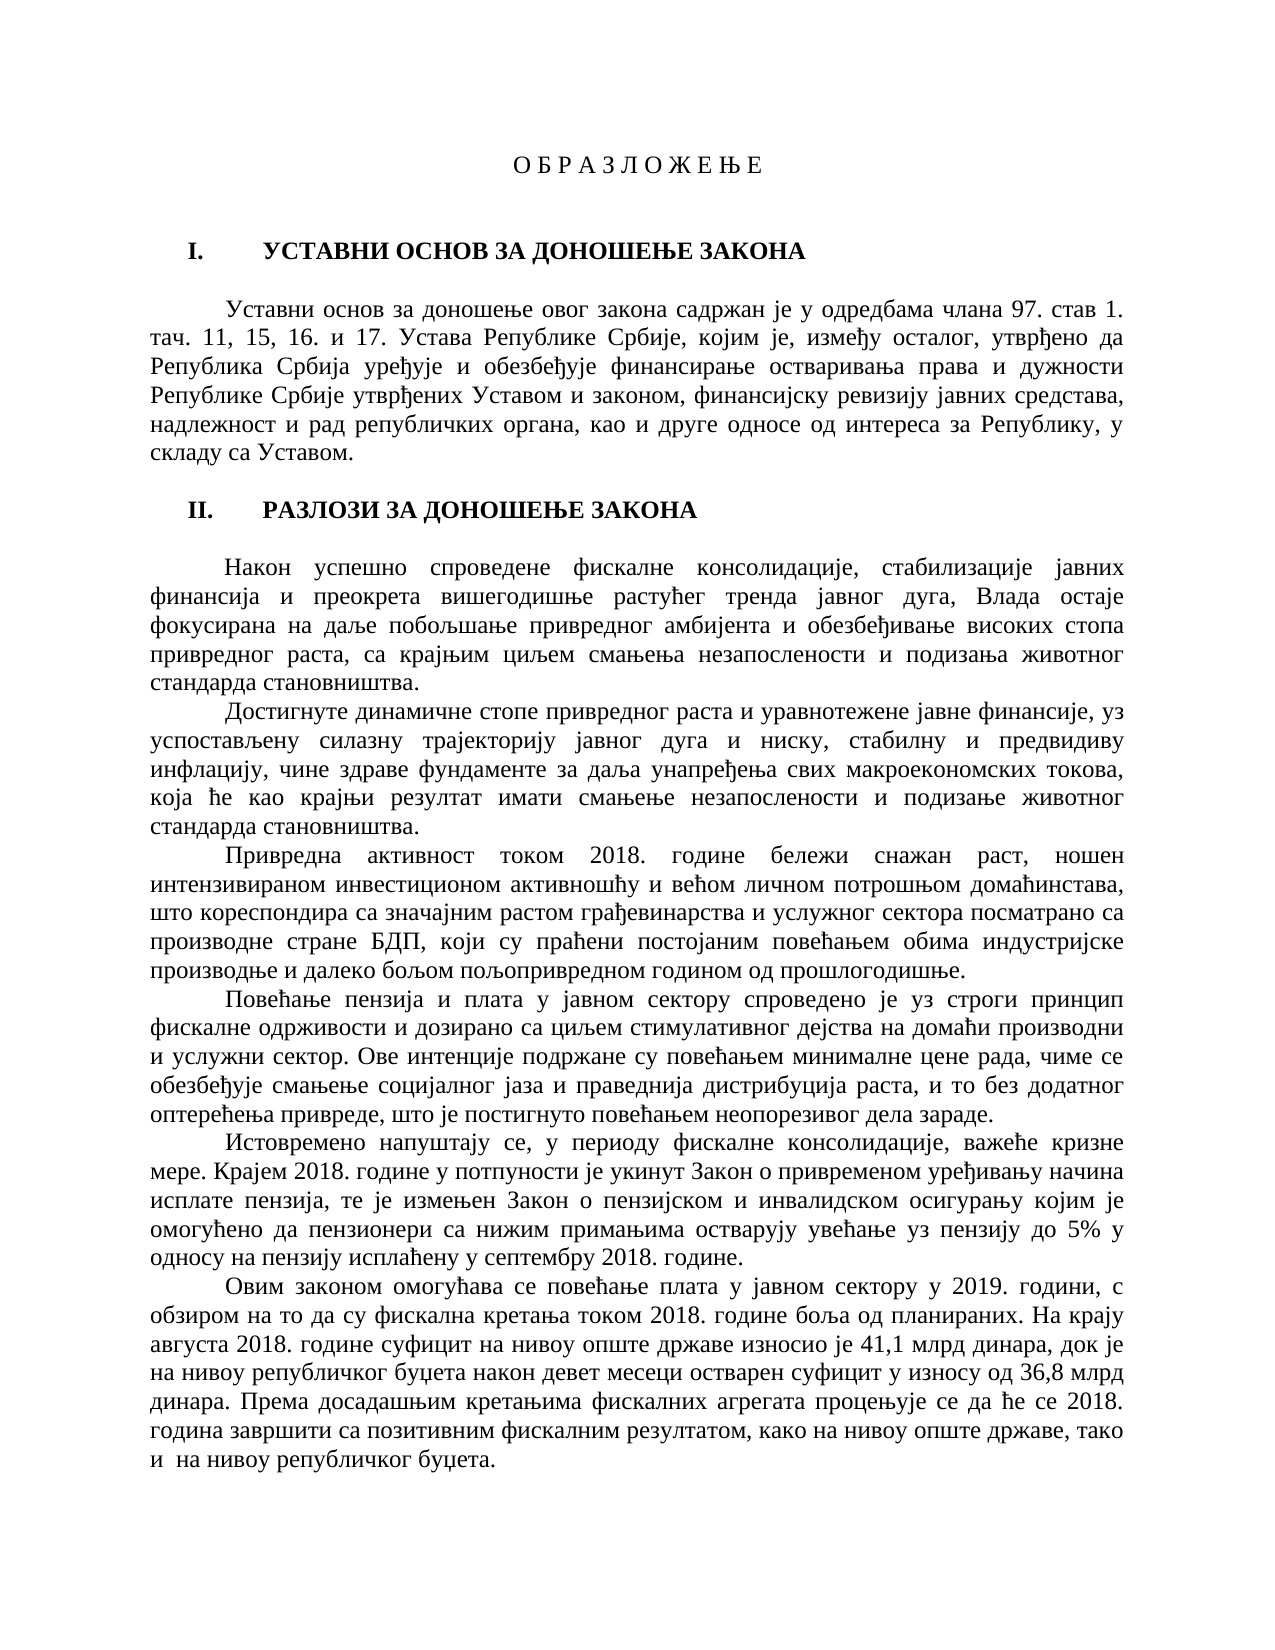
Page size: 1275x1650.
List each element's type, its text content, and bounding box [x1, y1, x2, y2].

text Истовремено напуштају се, у периоду фискалне консолидације, важеће кризне мере. Крајем 2018. године у потпуности је укинут Закон о привременом уређивању начина исплате пензија, те је измењен Закон о пензијском и инвалидском осигурању којим је омогућено да пензионери са нижим примањима остварују увећање уз пензију до 5% у односу на пензију исплаћену у септембру 2018. године. [150, 1127, 1125, 1271]
text Уставни основ за доношење овог закона садржан је у одредбама члана 97. став 1. тач. 11, 15, 16. и 17. Устава Републике Србије, којим је, између осталог, утврђено да Република Србија уређује и обезбеђује финансирање остваривања права и дужности Републике Србије утврђених Уставом и законом, финансијску ревизију јавних средстава, надлежност и рад републичких органа, као и друге односе од интереса за Републику, у складу са Уставом. [150, 294, 1125, 466]
list РАЗЛОЗИ ЗА ДОНОШЕЊЕ ЗАКОНА [187, 495, 1125, 524]
text О Б Р А З Л О Ж Е Њ Е [150, 150, 1125, 179]
text Након успешно спроведене фискалне консолидације, стабилизације јавних финансија и преокрета вишегодишње растућег тренда јавног дуга, Влада остаје фокусирана на даље побољшање привредног амбијента и обезбеђивање високих стопа привредног раста, са крајњим циљем смањења незапослености и подизања животног стандарда становништва. [150, 552, 1125, 696]
text Достигнуте динамичне стопе привредног раста и уравнотежене јавне финансије, уз успостављену силазну трајекторију јавног дуга и ниску, стабилну и предвидиву инфлацију, чине здраве фундаменте за даља унапређења свих макроекономских токова, која ће као крајњи резултат имати смањење незапослености и подизање животног стандарда становништва. [150, 696, 1125, 840]
list УСТАВНИ ОСНОВ ЗА ДОНОШЕЊЕ ЗАКОНА [187, 236, 1125, 265]
text Повећање пензија и плата у јавном сектору спроведено је уз строги принцип фискалне одрживости и дозирано са циљем стимулативног дејства на домаћи производни и услужни сектор. Oве интенције подржане су повећањем минималне цене рада, чиме се обезбеђује смањење социјалног јаза и праведнија дистрибуција раста, и то без додатног оптерећења привреде, што је постигнуто повећањем неопорезивог дела зараде. [150, 984, 1125, 1127]
text Овим законом омогућава се повећање плата у јавном сектору у 2019. години, с обзиром на то да су фискална кретања током 2018. године боља од планираних. На крају августа 2018. године суфицит на нивоу опште државе износио је 41,1 млрд динара, док је на нивоу републичког буџета након девет месеци остварен суфицит у износу од 36,8 млрд динара. Према досадашњим кретањима фискалних агрегата процењује се да ће се 2018. година завршити са позитивним фискалним резултатом, како на нивоу опште државе, тако и на нивоу републичког буџета. [150, 1271, 1125, 1472]
text Привредна активност током 2018. године бележи снажан раст, ношен интензивираном инвестиционом активношћу и већом личном потрошњом домаћинстава, што кореспондира са значајним растом грађевинарства и услужног сектора посматрано са производне стране БДП, који су праћени постојаним повећањем обима индустријске производње и далеко бољом пољопривредном годином од прошлогодишње. [150, 840, 1125, 984]
